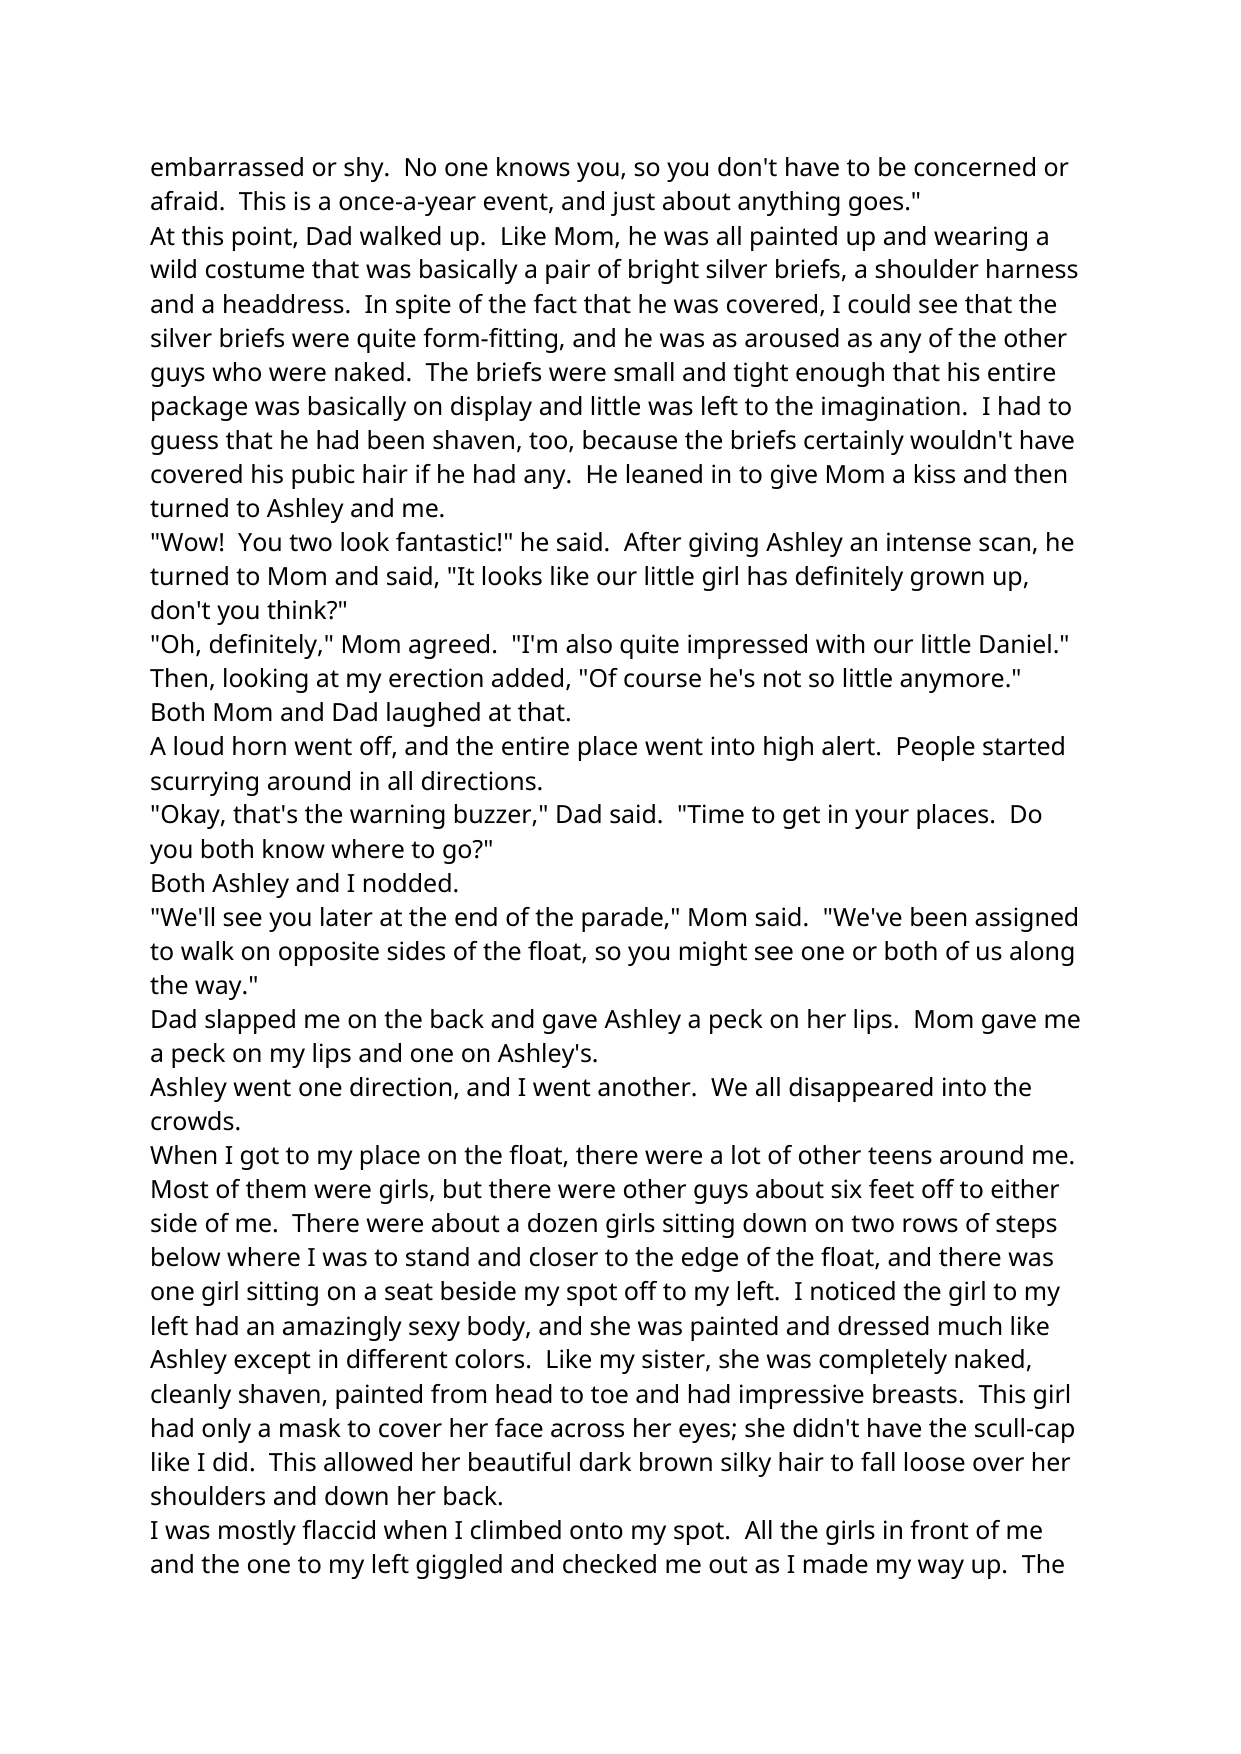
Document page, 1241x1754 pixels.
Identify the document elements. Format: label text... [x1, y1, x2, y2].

text A loud horn went off, and the entire place went into high alert. People started scurrying around in all directions. [150, 729, 1090, 797]
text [150, 1512, 1090, 1581]
text "Oh, definitely," Mom agreed. "I'm also quite impressed with our little Daniel." Then, looking at my erection added, "Of course he's not so little anymore." Both Mom and Dad laughed at that. [150, 627, 1090, 729]
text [150, 150, 1090, 218]
text At this point, Dad walked up. Like Mom, he was all painted up and wearing a wild costume that was basically a pair of bright silver briefs, a shoulder harness and a headdress. In spite of the fact that he was covered, I could see that the silver briefs were quite form-fitting, and he was as aroused as any of the other guys who were naked. The briefs were small and tight enough that his entire package was basically on display and little was left to the imagination. I had to guess that he had been shaven, too, because the briefs certainly wouldn't have covered his pubic hair if he had any. He leaned in to give Mom a kiss and then turned to Ashley and me. [150, 218, 1090, 525]
text "We'll see you later at the end of the parade," Mom said. "We've been assigned to walk on opposite sides of the float, so you might see one or both of us along the way." [150, 899, 1090, 1002]
text "Wow! You two look fantastic!" he said. After giving Ashley an intense scan, he turned to Mom and said, "It looks like our little girl has definitely grown up, don't you think?" [150, 525, 1090, 627]
text Dad slapped me on the back and gave Ashley a peck on her lips. Mom gave me a peck on my lips and one on Ashley's. [150, 1002, 1090, 1070]
text "Okay, that's the warning buzzer," Dad said. "Time to get in your places. Do you both know where to go?" [150, 797, 1090, 865]
text Ashley went one direction, and I went another. We all disappeared into the crowds. [150, 1070, 1090, 1138]
text Both Ashley and I nodded. [150, 865, 1090, 899]
text When I got to my place on the float, there were a lot of other teens around me. Most of them were girls, but there were other guys about six feet off to either side of me. There were about a dozen girls sitting down on two rows of steps below where I was to stand and closer to the edge of the float, and there was one girl sitting on a seat beside my spot off to my left. I noticed the girl to my left had an amazingly sexy body, and she was painted and dressed much like Ashley except in different colors. Like my sister, she was completely naked, cleanly shaven, painted from head to toe and had impressive breasts. This girl had only a mask to cover her face across her eyes; she didn't have the scull-cap like I did. This allowed her beautiful dark brown silky hair to fall loose over her shoulders and down her back. [150, 1138, 1090, 1512]
